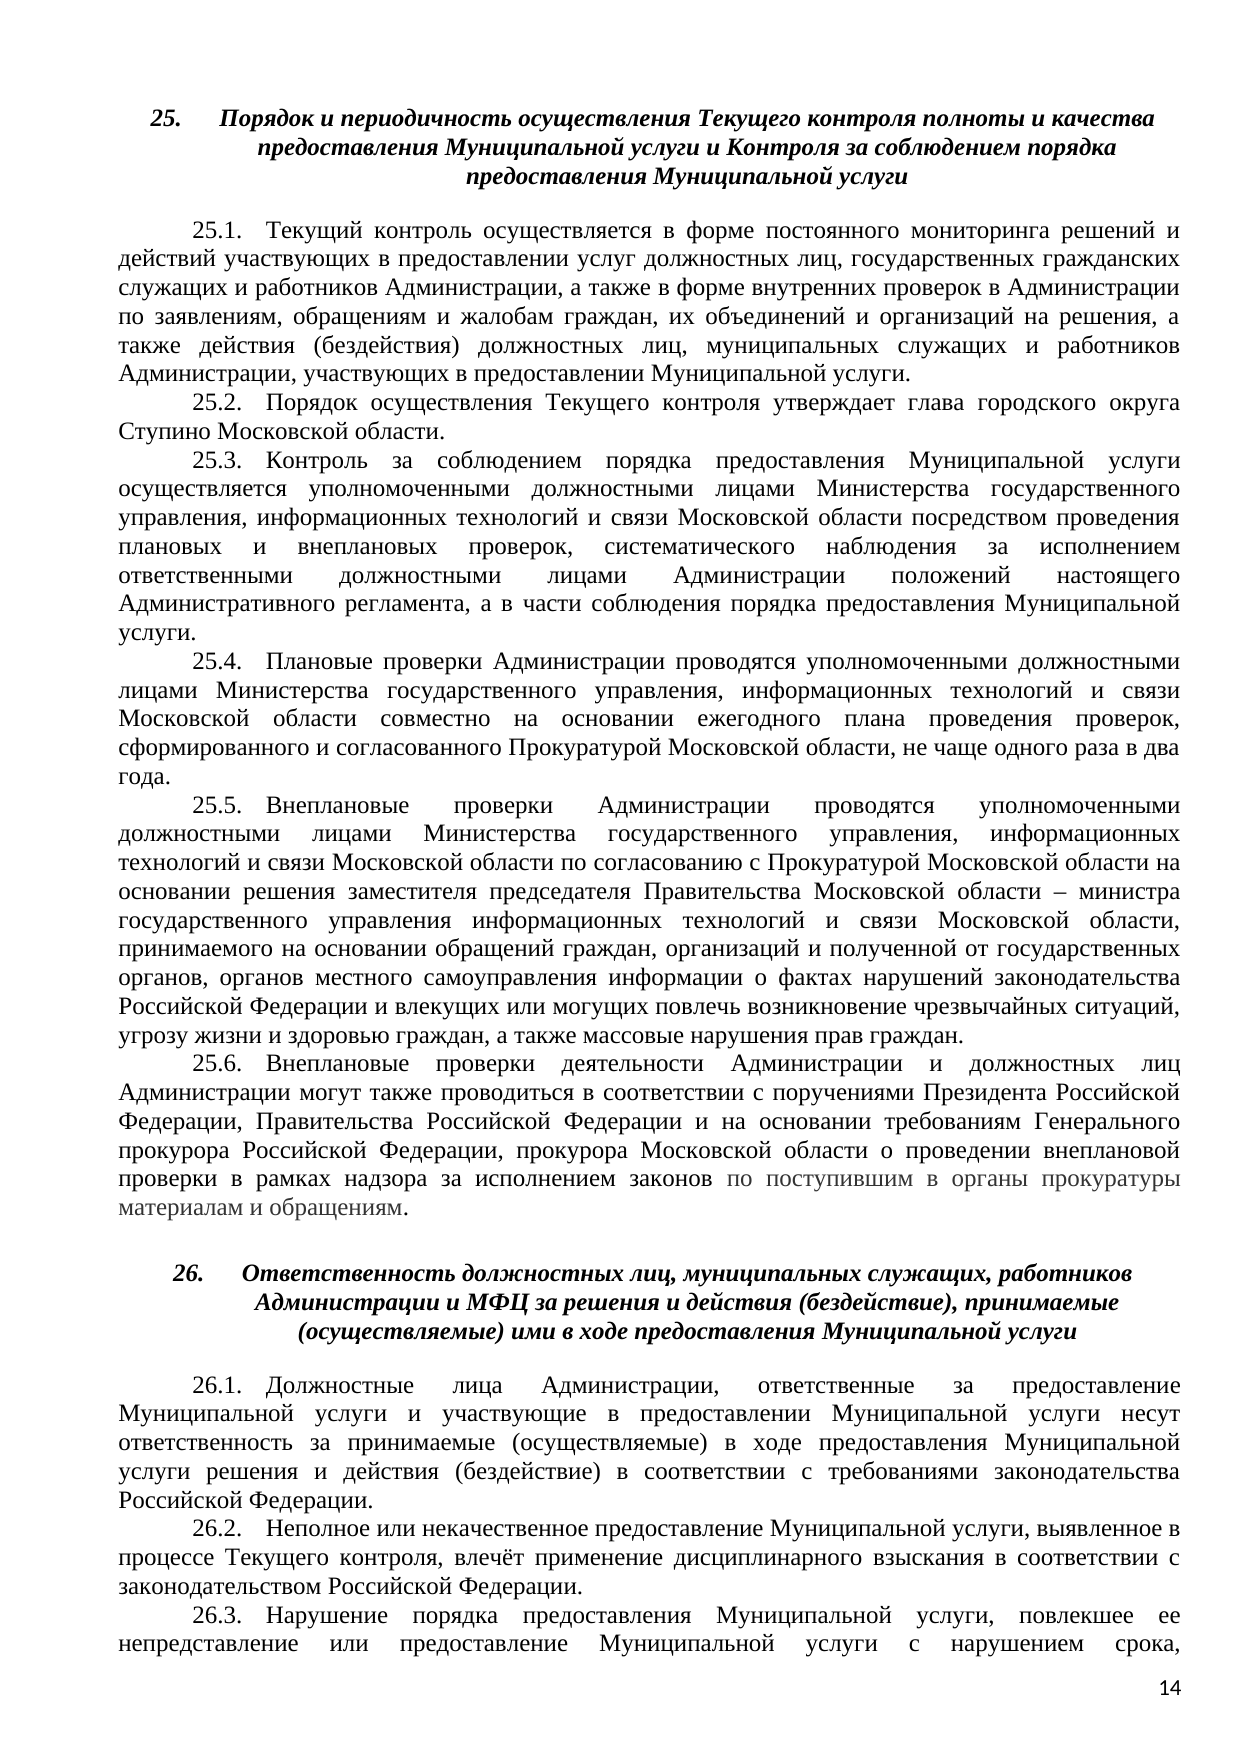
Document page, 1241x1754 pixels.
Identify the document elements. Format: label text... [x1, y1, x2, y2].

list Текущий контроль осуществляется в форме постоянного мониторинга решений и действий участвующих в предоставлении услуг должностных лиц, государственных гражданских служащих и работников Администрации, а также в форме внутренних проверок в Администрации по заявлениям, обращениям и жалобам граждан, их объединений и организаций на решения, а также действия (бездействия) должностных лиц, муниципальных служащих и работников Администрации, участвующих в предоставлении Муниципальной услуги. [118, 215, 1181, 387]
list Ответственность должностных лиц, муниципальных служащих, работников Администрации и МФЦ за решения и действия (бездействие), принимаемые (осуществляемые) ими в ходе предоставления Муниципальной услуги [124, 1258, 1181, 1345]
list Контроль за соблюдением порядка предоставления Муниципальной услуги осуществляется уполномоченными должностными лицами Министерства государственного управления, информационных технологий и связи Московской области посредством проведения плановых и внеплановых проверок, систематического наблюдения за исполнением ответственными должностными лицами Администрации положений настоящего Административного регламента, а в части соблюдения порядка предоставления Муниципальной услуги. [118, 445, 1181, 646]
list Неполное или некачественное предоставление Муниципальной услуги, выявленное в процессе Текущего контроля, влечёт применение дисциплинарного взыскания в соответствии с законодательством Российской Федерации. [118, 1513, 1181, 1600]
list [118, 1600, 1181, 1657]
list Должностные лица Администрации, ответственные за предоставление Муниципальной услуги и участвующие в предоставлении Муниципальной услуги несут ответственность за принимаемые (осуществляемые) в ходе предоставления Муниципальной услуги решения и действия (бездействие) в соответствии с требованиями законодательства Российской Федерации. [118, 1370, 1181, 1513]
list Внеплановые проверки Администрации проводятся уполномоченными должностными лицами Министерства государственного управления, информационных технологий и связи Московской области по согласованию с Прокуратурой Московской области на основании решения заместителя председателя Правительства Московской области – министра государственного управления информационных технологий и связи Московской области, принимаемого на основании обращений граждан, организаций и полученной от государственных органов, органов местного самоуправления информации о фактах нарушений законодательства Российской Федерации и влекущих или могущих повлечь возникновение чрезвычайных ситуаций, угрозу жизни и здоровью граждан, а также массовые нарушения прав граждан. [118, 790, 1181, 1048]
list Внеплановые проверки деятельности Администрации и должностных лиц Администрации могут также проводиться в соответствии с поручениями Президента Российской Федерации, Правительства Российской Федерации и на основании требованиям Генерального прокурора Российской Федерации, прокурора Московской области о проведении внеплановой проверки в рамках надзора за исполнением законов по поступившим в органы прокуратуры материалам и обращениям. [118, 1048, 1181, 1221]
list Плановые проверки Администрации проводятся уполномоченными должностными лицами Министерства государственного управления, информационных технологий и связи Московской области совместно на основании ежегодного плана проведения проверок, сформированного и согласованного Прокуратурой Московской области, не чаще одного раза в два года. [118, 646, 1181, 790]
list Порядок осуществления Текущего контроля утверждает глава городского округа Ступино Московской области. [118, 387, 1181, 445]
list Порядок и периодичность осуществления Текущего контроля полноты и качества предоставления Муниципальной услуги и Контроля за соблюдением порядка предоставления Муниципальной услуги [124, 103, 1181, 190]
